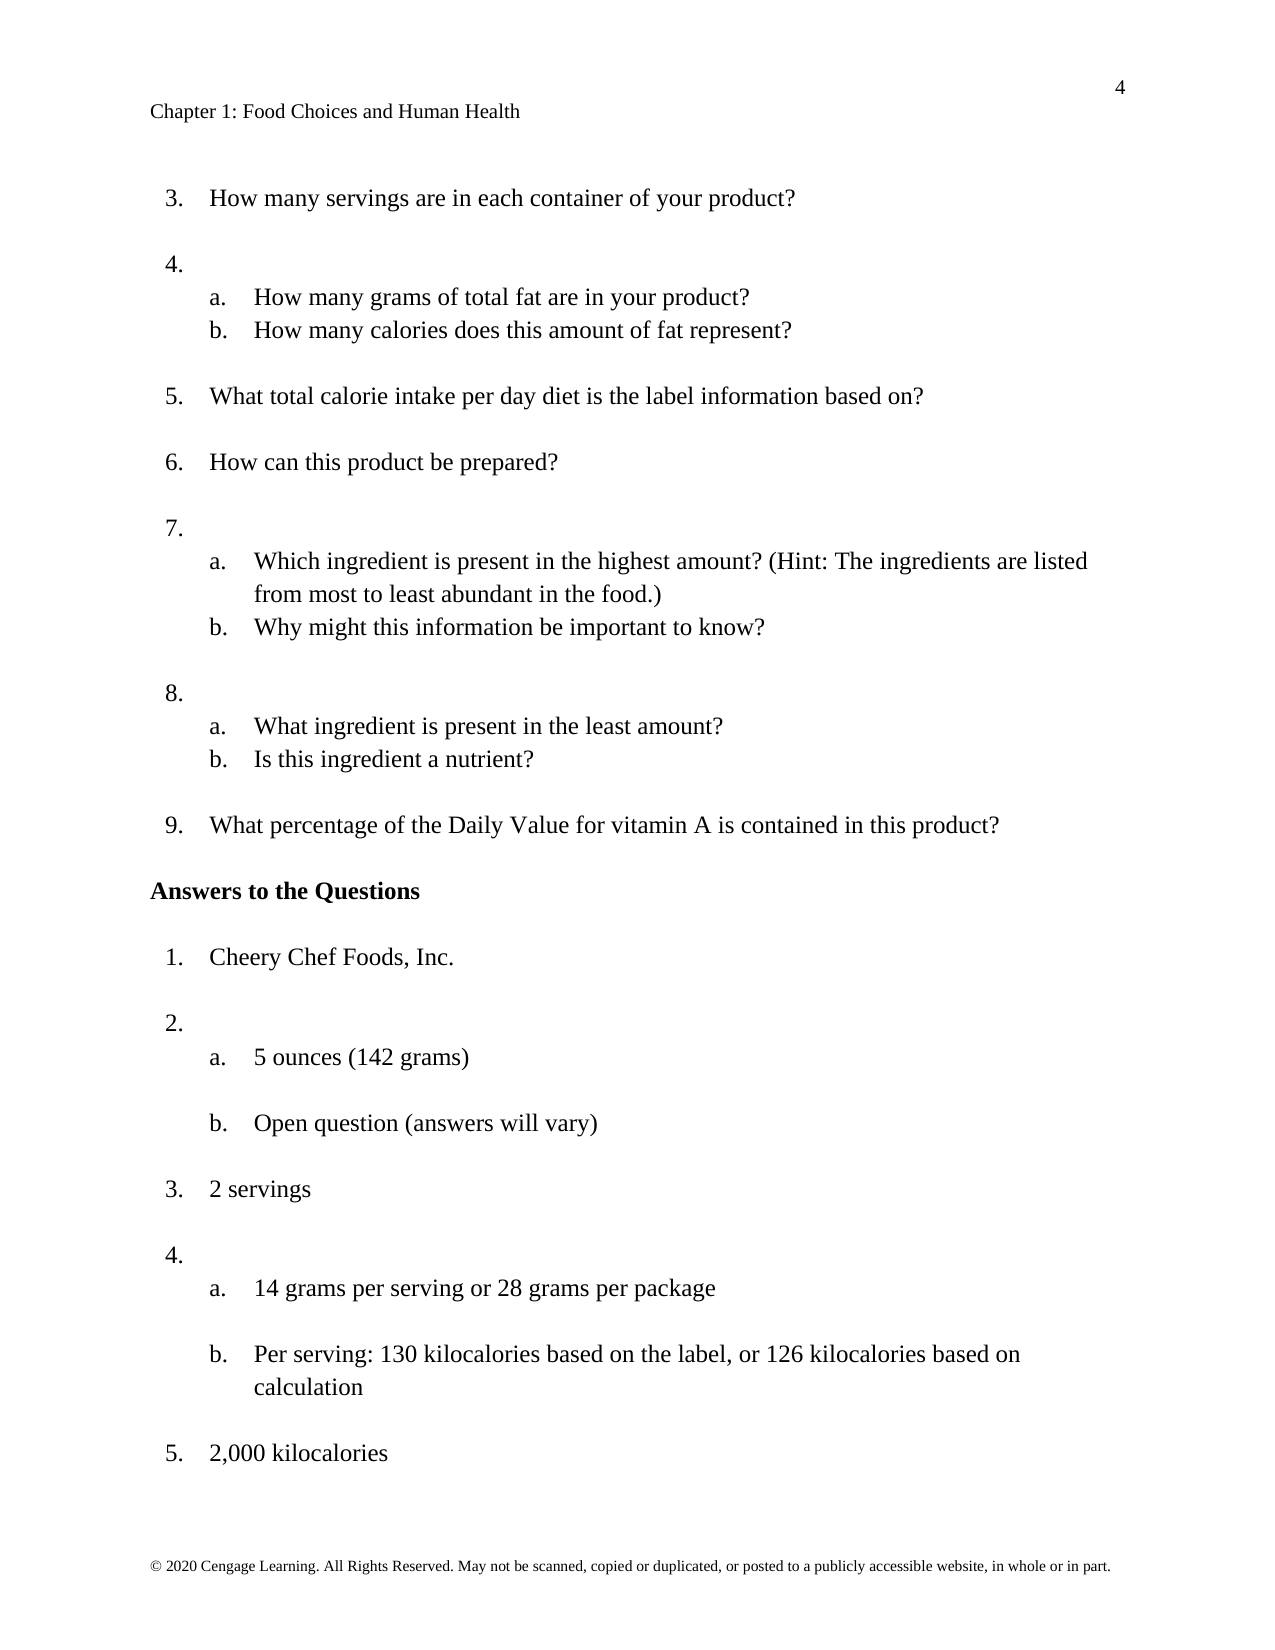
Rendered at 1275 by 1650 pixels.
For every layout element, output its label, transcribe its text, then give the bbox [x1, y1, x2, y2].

text b. Open question (answers will vary) [209, 1108, 1125, 1136]
text b. Per serving: 130 kilocalories based on the label, or 126 kilocalories based on calculation [209, 1339, 1125, 1401]
list How many servings are in each container of your product? [165, 183, 1125, 212]
list What percentage of the Daily Value for vitamin A is contained in this product? [165, 810, 1125, 839]
list What ingredient is present in the least amount? [209, 711, 1125, 740]
text a. 14 grams per serving or 28 grams per package [209, 1273, 1125, 1301]
list What total calorie intake per day diet is the label information based on? [165, 381, 1125, 410]
text 2. [165, 1008, 1125, 1037]
text 4. [165, 1240, 1125, 1268]
list Which ingredient is present in the highest amount? (Hint: The ingredients are listed from most to least abundant in the food.) [209, 546, 1125, 608]
list How many grams of total fat are in your product? [209, 282, 1125, 311]
list Is this ingredient a nutrient? [209, 744, 1125, 773]
text Answers to the Questions [150, 876, 1125, 905]
text a. 5 ounces (142 grams) [209, 1042, 1125, 1070]
text 3. 2 servings [165, 1174, 1125, 1202]
text 1. Cheery Chef Foods, Inc. [165, 942, 1125, 971]
list How many calories does this amount of fat represent? [209, 315, 1125, 344]
list Why might this information be important to know? [209, 612, 1125, 641]
list How can this product be prepared? [165, 447, 1125, 476]
text 5. 2,000 kilocalories [165, 1438, 1125, 1467]
